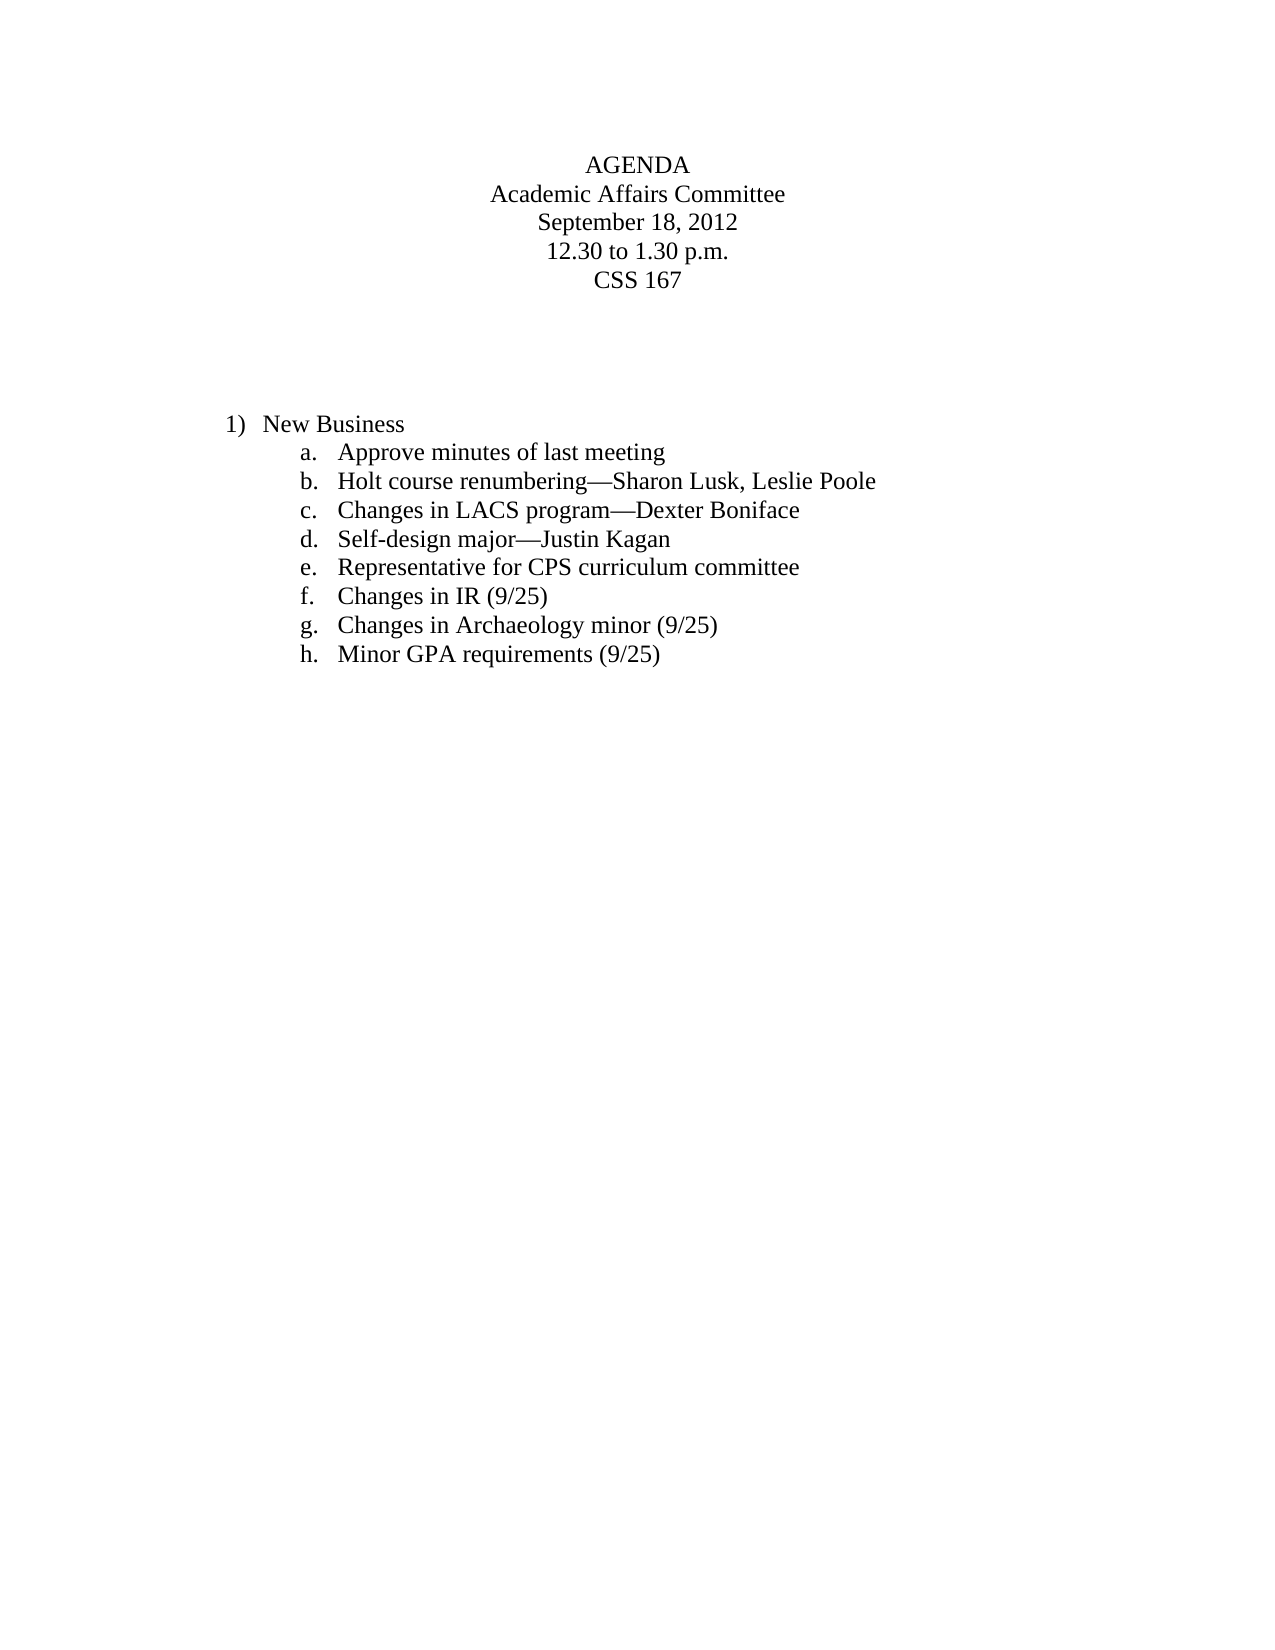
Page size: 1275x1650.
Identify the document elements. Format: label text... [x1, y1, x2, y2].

text AGENDA [187, 150, 1087, 179]
text CSS 167 [187, 265, 1087, 294]
list Representative for CPS curriculum committee [300, 552, 1087, 581]
text Academic Affairs Committee [187, 179, 1087, 207]
list Holt course renumbering—Sharon Lusk, Leslie Poole [300, 466, 1087, 495]
text 12.30 to 1.30 p.m. [187, 236, 1087, 265]
list Changes in Archaeology minor (9/25) [300, 610, 1087, 639]
list Approve minutes of last meeting [300, 437, 1087, 466]
list Self-design major—Justin Kagan [300, 524, 1087, 552]
text September 18, 2012 [187, 207, 1087, 236]
list Changes in IR (9/25) [300, 581, 1087, 610]
list Minor GPA requirements (9/25) [300, 639, 1087, 667]
list New Business [225, 409, 1087, 437]
list Changes in LACS program—Dexter Boniface [300, 495, 1087, 524]
